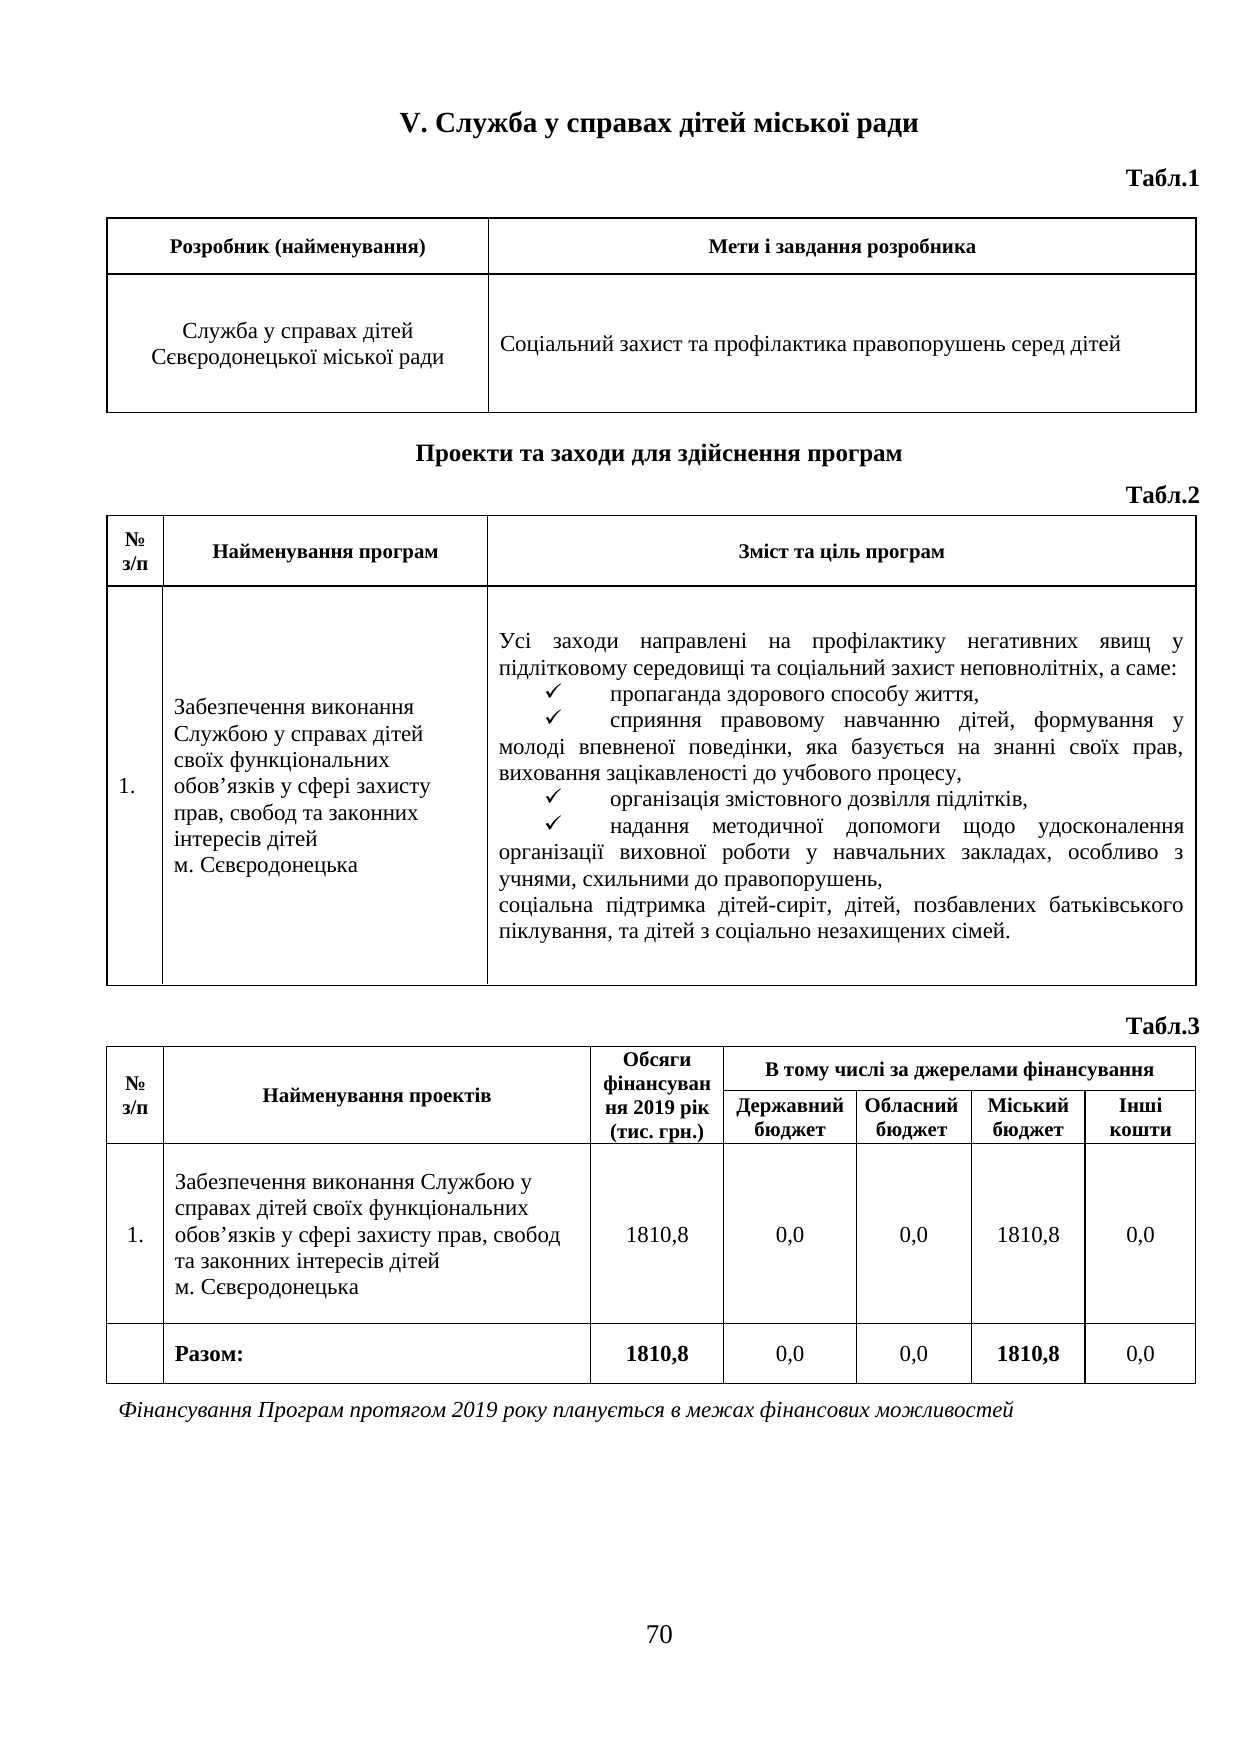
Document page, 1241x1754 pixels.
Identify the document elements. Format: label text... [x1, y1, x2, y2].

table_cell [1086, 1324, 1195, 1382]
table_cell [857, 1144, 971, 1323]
text Табл.3 [118, 1011, 1200, 1040]
text Проекти та заходи для здійснення програм [118, 438, 1200, 467]
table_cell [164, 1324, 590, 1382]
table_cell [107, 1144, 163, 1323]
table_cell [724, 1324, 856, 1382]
text Табл.2 [118, 480, 1200, 508]
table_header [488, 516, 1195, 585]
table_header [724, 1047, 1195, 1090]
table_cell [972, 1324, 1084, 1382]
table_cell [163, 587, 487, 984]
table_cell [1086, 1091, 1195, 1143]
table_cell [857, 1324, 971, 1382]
text V. Служба у справах дітей міської ради [118, 105, 1200, 138]
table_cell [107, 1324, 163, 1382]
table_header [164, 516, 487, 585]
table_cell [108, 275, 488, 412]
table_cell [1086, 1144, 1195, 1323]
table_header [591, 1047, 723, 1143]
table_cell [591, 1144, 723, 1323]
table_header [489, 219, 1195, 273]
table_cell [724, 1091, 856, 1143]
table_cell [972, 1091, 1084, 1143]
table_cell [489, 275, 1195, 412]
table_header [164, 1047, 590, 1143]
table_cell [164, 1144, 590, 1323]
text Фінансування Програм протягом 2019 року планується в межах фінансових можливостей [118, 1396, 1200, 1422]
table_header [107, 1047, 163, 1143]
text Табл.1 [118, 163, 1200, 192]
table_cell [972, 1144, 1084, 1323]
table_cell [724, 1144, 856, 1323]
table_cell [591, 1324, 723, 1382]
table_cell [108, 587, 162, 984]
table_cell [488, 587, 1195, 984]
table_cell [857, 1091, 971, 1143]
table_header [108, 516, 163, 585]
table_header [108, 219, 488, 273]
